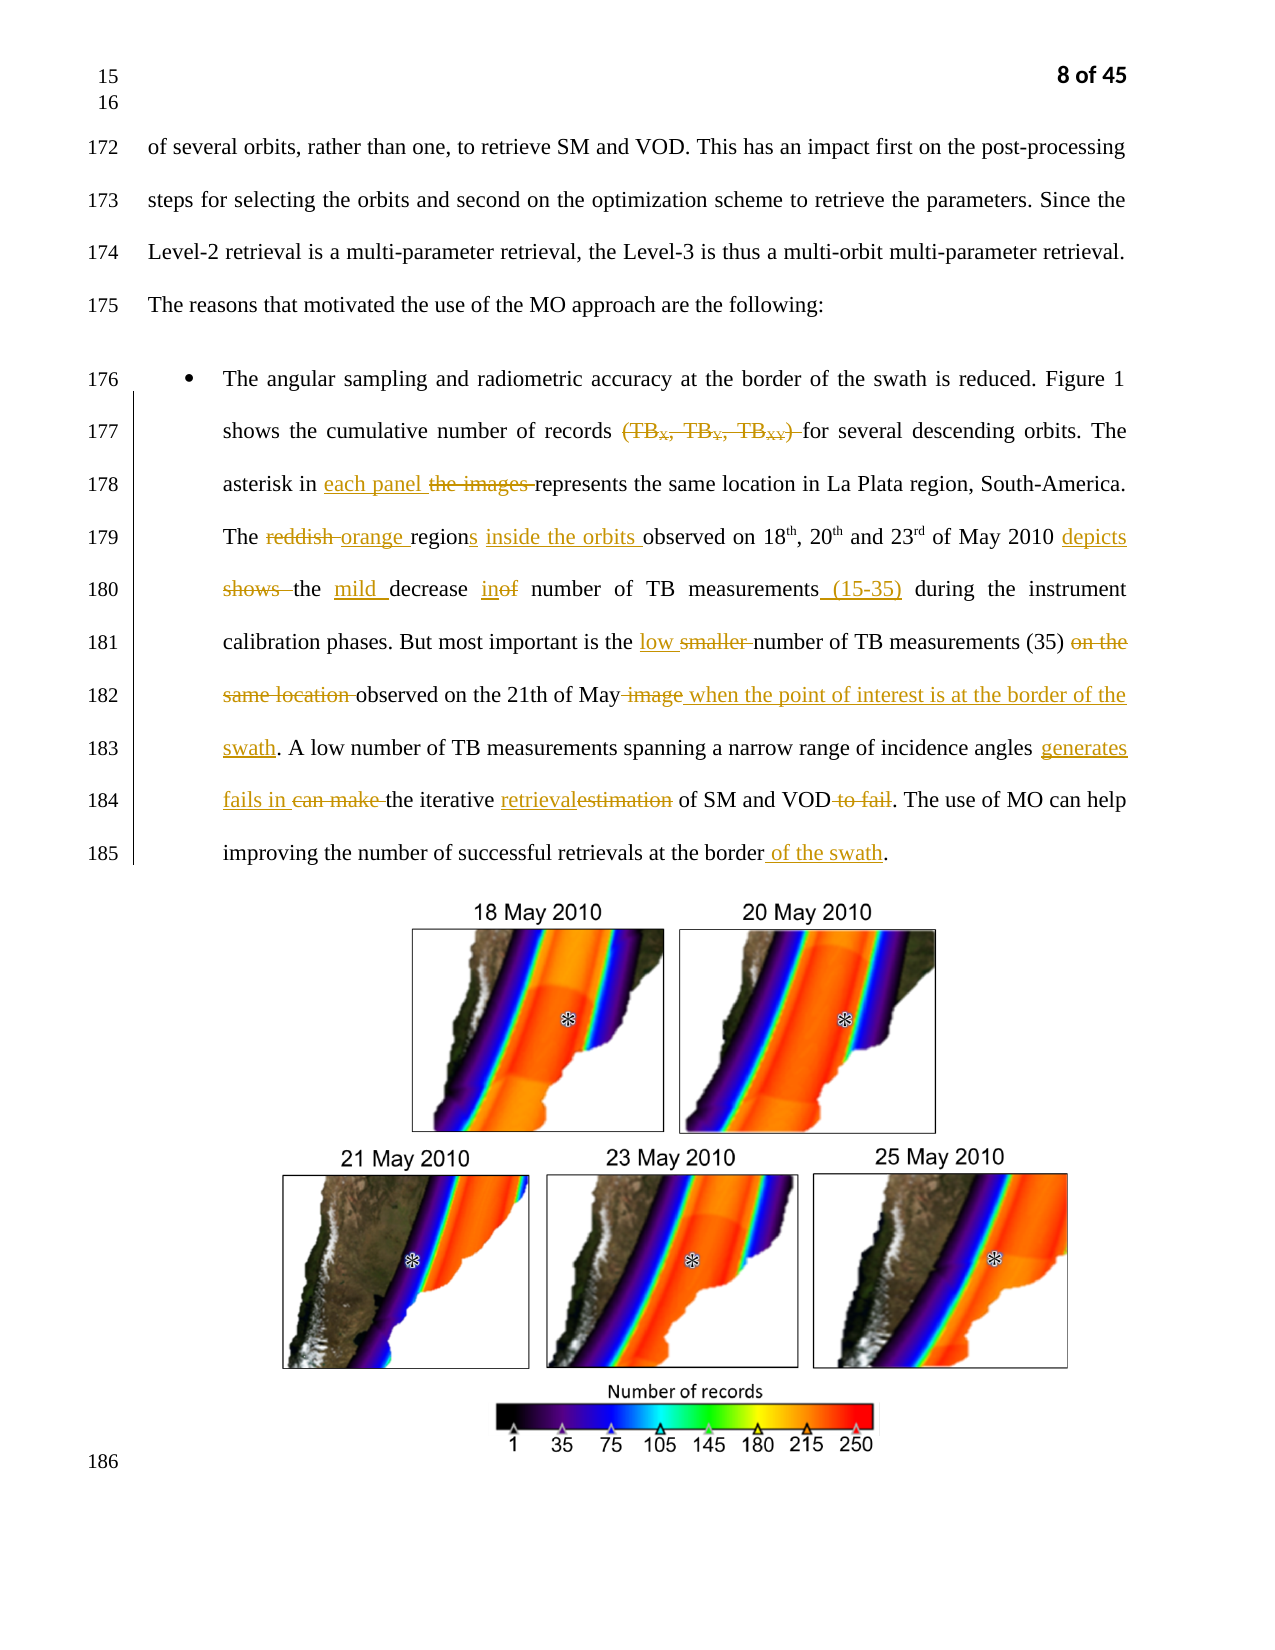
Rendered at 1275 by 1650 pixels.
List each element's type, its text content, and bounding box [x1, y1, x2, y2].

list The angular sampling and radiometric accuracy at the border of the swath is reduced. Figure 1 shows the cumulative number of records for several descending orbits. The asterisk in represents the same location in La Plata region, South-America. The region observed on 18th, 20th and 23rd of May 2010 the decrease number of TB measurements during the instrument calibration phases. But most important is the number of TB measurements (35) observed on the 21th of May. A low number of TB measurements spanning a narrow range of incidence angles the iterative of SM and VOD. The use of MO can help improving the number of successful retrievals at the border. [185, 364, 1127, 865]
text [148, 133, 1127, 317]
picture [282, 891, 1068, 1469]
